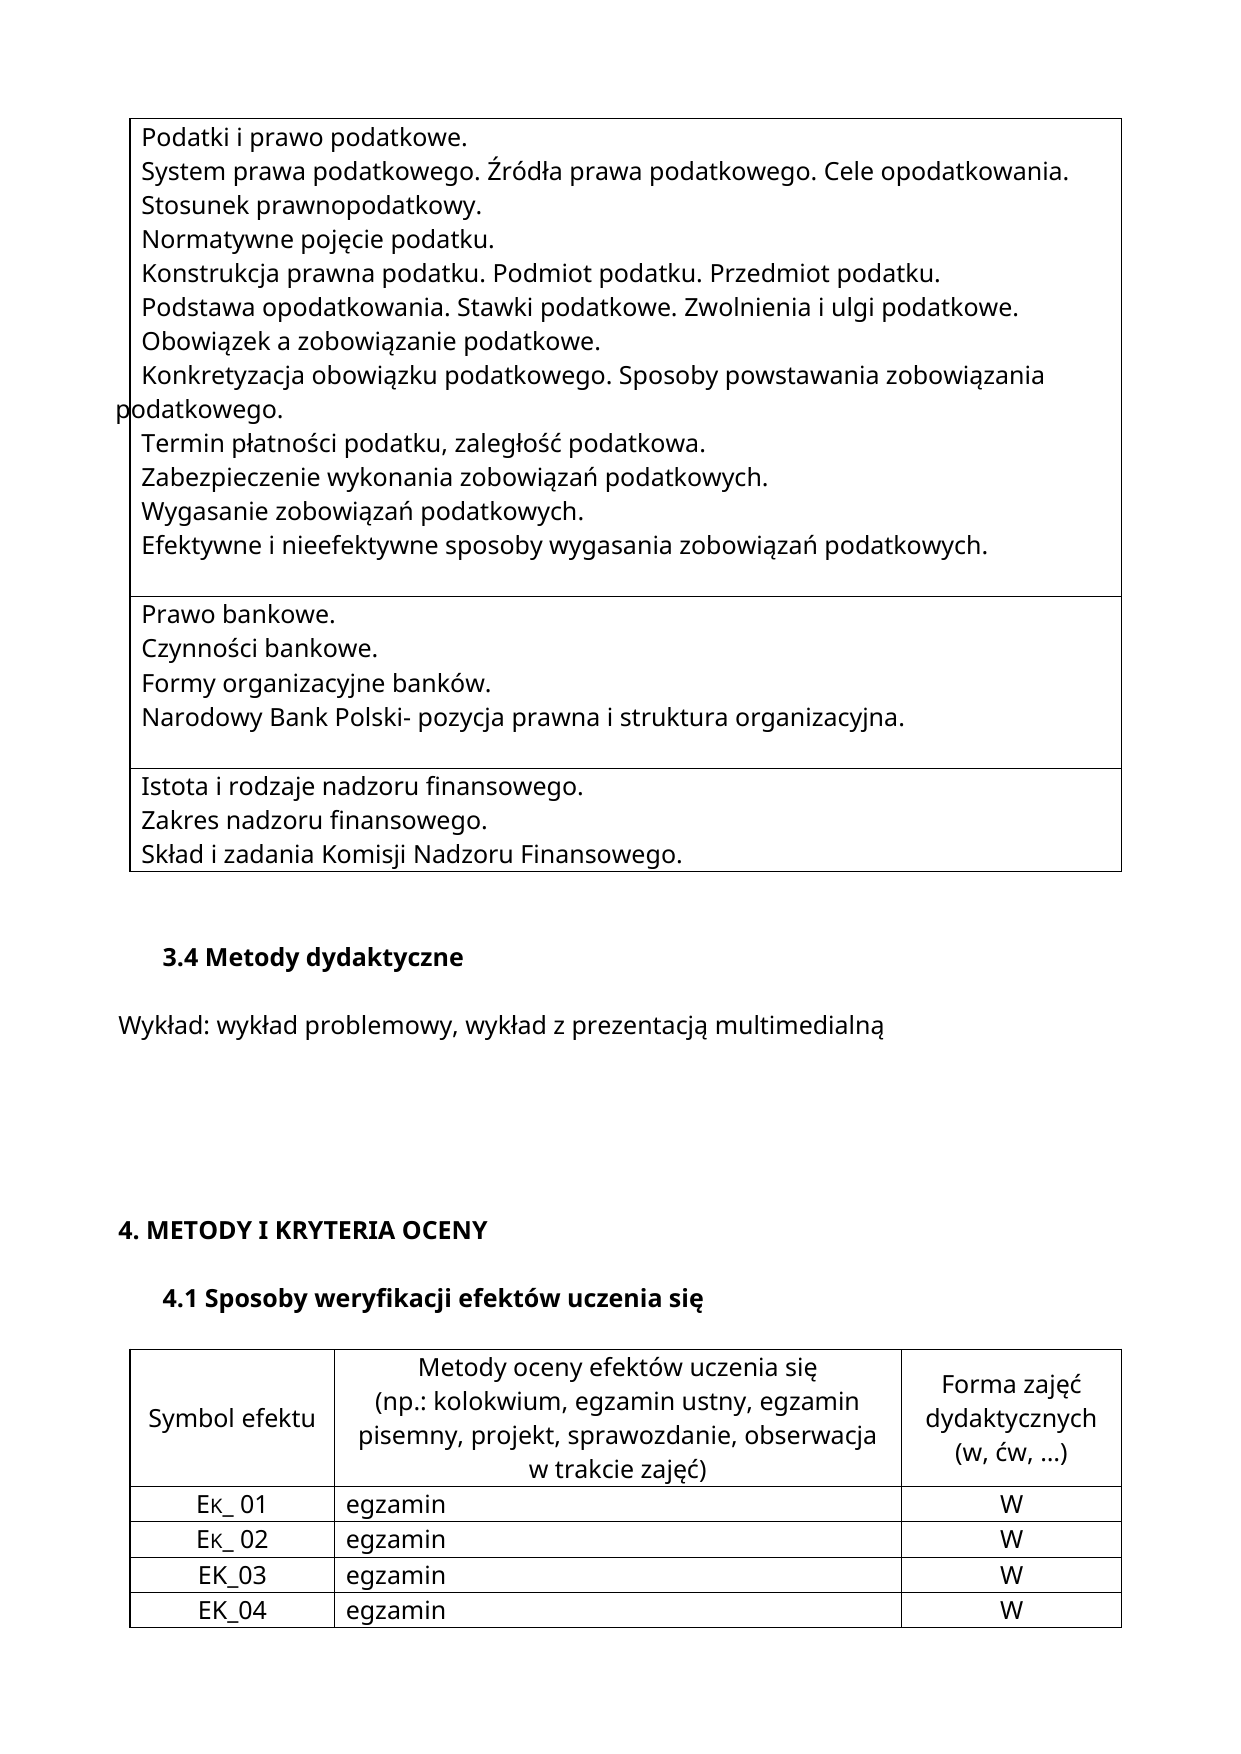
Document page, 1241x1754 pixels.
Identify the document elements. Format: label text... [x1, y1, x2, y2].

table_cell W [902, 1558, 1121, 1592]
table_cell W [902, 1487, 1121, 1521]
list Wykład: wykład problemowy, wykład z prezentacją multimedialną [92, 1008, 1122, 1042]
table_cell Prawo bankowe. Czynności bankowe. Formy organizacyjne banków. Narodowy Bank Polski- pozycja prawna i struktura organizacyjna. [131, 597, 1121, 767]
table_cell Ek_ 02 [131, 1522, 334, 1557]
table_cell Ek_ 01 [131, 1487, 334, 1521]
table_cell EK_03 [131, 1558, 334, 1592]
table_cell Podatki i prawo podatkowe. System prawa podatkowego. Źródła prawa podatkowego. Cele opodatkowania. Stosunek prawnopodatkowy. Normatywne pojęcie podatku. Konstrukcja prawna podatku. Podmiot podatku. Przedmiot podatku. Podstawa opodatkowania. Stawki podatkowe. Zwolnienia i ulgi podatkowe. Obowiązek a zobowiązanie podatkowe. Konkretyzacja obowiązku podatkowego. Sposoby powstawania zobowiązania podatkowego. Termin płatności podatku, zaległość podatkowa. Zabezpieczenie wykonania zobowiązań podatkowych. Wygasanie zobowiązań podatkowych. Efektywne i nieefektywne sposoby wygasania zobowiązań podatkowych. [131, 119, 1121, 596]
table_header Symbol efektu [131, 1350, 334, 1486]
text 4.1 Sposoby weryfikacji efektów uczenia się [162, 1280, 1122, 1314]
table_cell egzamin [335, 1487, 901, 1521]
table_cell egzamin [335, 1593, 901, 1627]
table_cell egzamin [335, 1522, 901, 1557]
table_cell Istota i rodzaje nadzoru finansowego. Zakres nadzoru finansowego. Skład i zadania Komisji Nadzoru Finansowego. [131, 769, 1121, 871]
table_header Forma zajęć dydaktycznych (w, ćw, …) [902, 1350, 1121, 1486]
table_cell egzamin [335, 1558, 901, 1592]
table_cell EK_04 [131, 1593, 334, 1627]
table_cell W [902, 1522, 1121, 1557]
text 3.4 Metody dydaktyczne [162, 940, 1122, 974]
table_header Metody oceny efektów uczenia się (np.: kolokwium, egzamin ustny, egzamin pisemny, projekt, sprawozdanie, obserwacja w trakcie zajęć) [335, 1350, 901, 1486]
table_cell W [902, 1593, 1121, 1627]
text 4. METODY I KRYTERIA OCENY [118, 1212, 1122, 1246]
